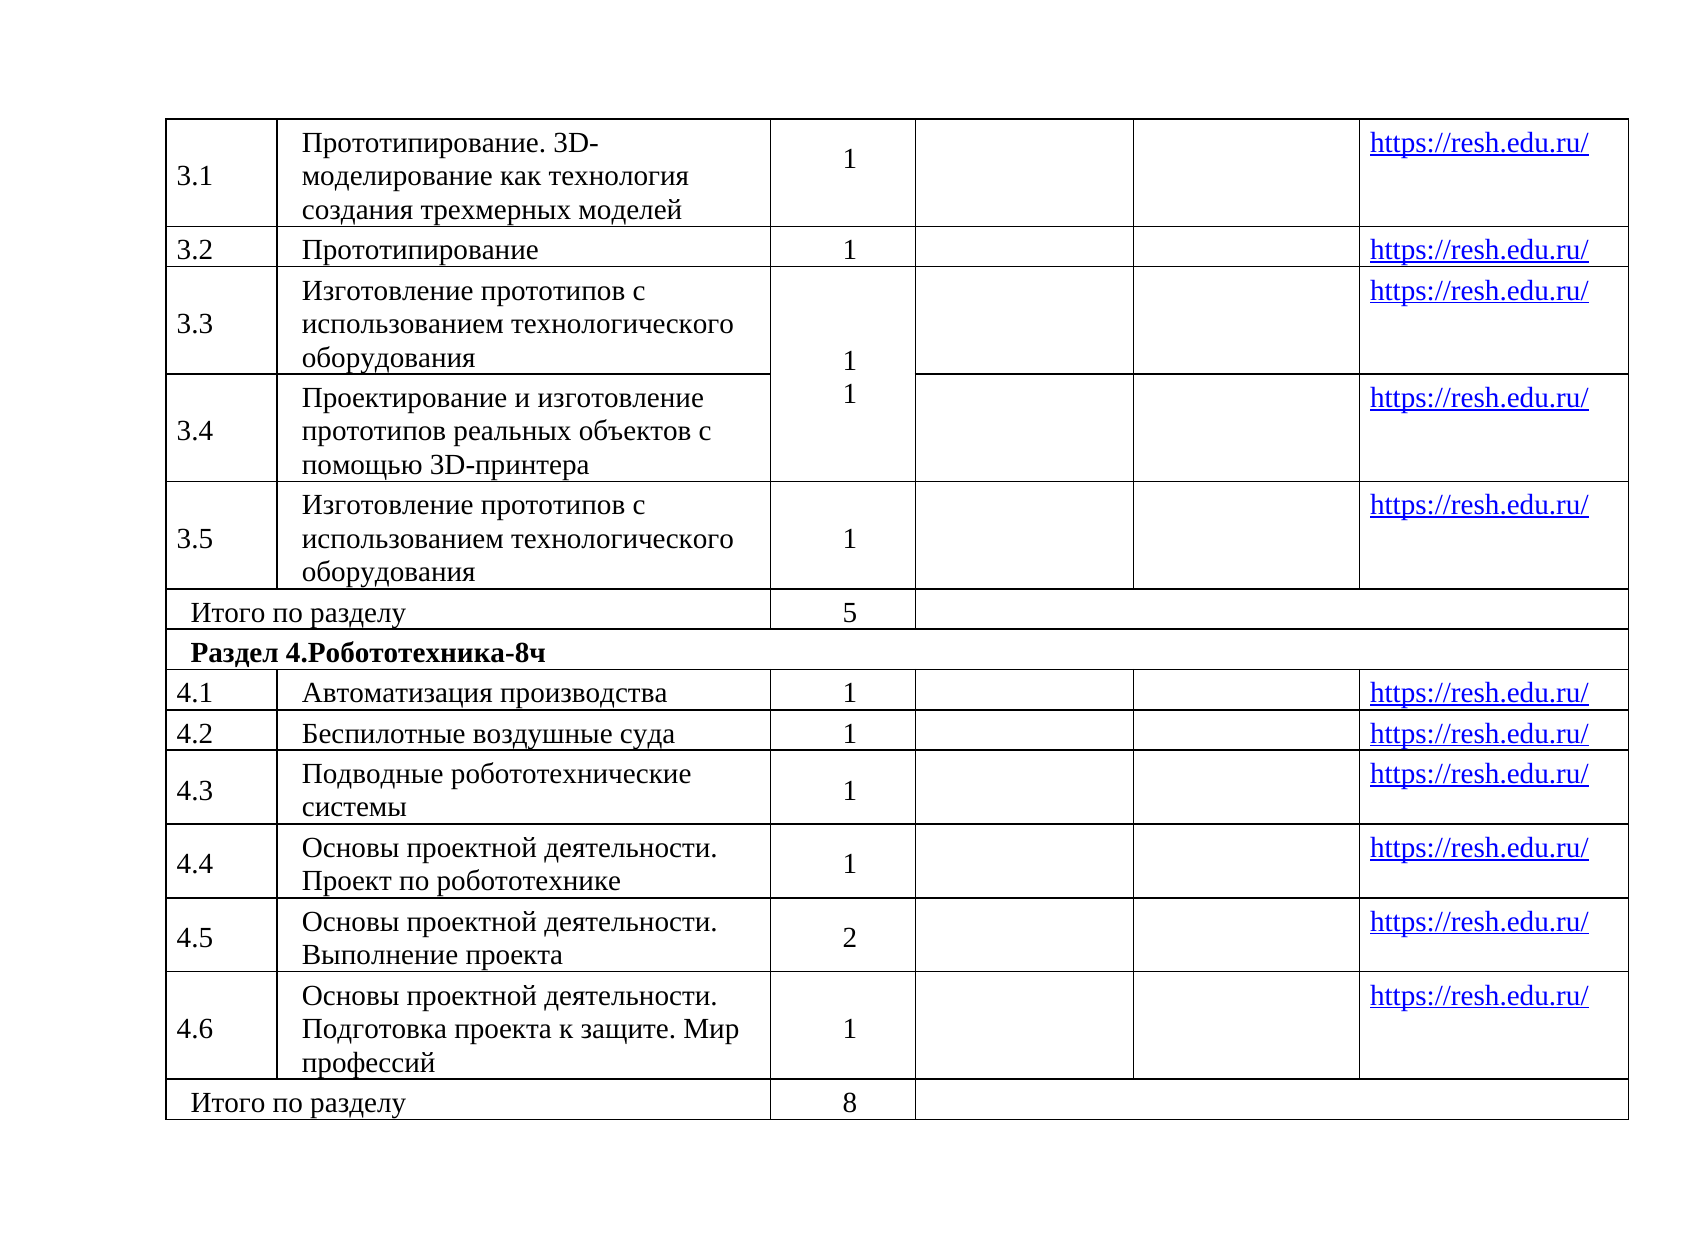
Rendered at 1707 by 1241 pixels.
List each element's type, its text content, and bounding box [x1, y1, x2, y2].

table_cell Подводные робототехнические системы [278, 751, 770, 823]
table_cell [916, 267, 1133, 373]
table_cell 3.5 [167, 482, 276, 588]
table_cell 1 [771, 711, 915, 749]
table_cell 3.4 [167, 375, 276, 481]
table_cell Основы проектной деятельности. Выполнение проекта [278, 899, 770, 971]
table_cell [1134, 972, 1359, 1078]
table_cell https://resh.edu.ru/ [1360, 670, 1628, 709]
table_cell [1134, 482, 1359, 588]
table_cell https://resh.edu.ru/ [1360, 482, 1628, 588]
table_cell 4.2 [167, 711, 276, 749]
table_cell [916, 375, 1133, 481]
table_cell 1 [771, 482, 915, 588]
table_cell [916, 482, 1133, 588]
table_cell Изготовление прототипов с использованием технологического оборудования [278, 267, 770, 373]
table_cell https://resh.edu.ru/ [1360, 375, 1628, 481]
table_cell Автоматизация производства [278, 670, 770, 709]
table_cell [916, 227, 1133, 266]
table_cell 1 [771, 120, 915, 226]
table_cell [916, 120, 1133, 226]
table_cell [1134, 227, 1359, 266]
table_cell [1134, 267, 1359, 373]
table_cell https://resh.edu.ru/ [1360, 972, 1628, 1078]
table_cell [916, 590, 1628, 628]
table_cell [1134, 120, 1359, 226]
table_cell 1 [771, 751, 915, 823]
table_cell [1134, 751, 1359, 823]
table_cell Основы проектной деятельности. Проект по робототехнике [278, 825, 770, 897]
table_cell 4.5 [167, 899, 276, 971]
table_cell https://resh.edu.ru/ [1360, 120, 1628, 226]
table_cell [1134, 899, 1359, 971]
table_cell [916, 899, 1133, 971]
table_cell 2 [771, 899, 915, 971]
table_cell [916, 825, 1133, 897]
table_cell 1 [771, 972, 915, 1078]
table_cell Основы проектной деятельности. Подготовка проекта к защите. Мир профессий [278, 972, 770, 1078]
table_cell https://resh.edu.ru/ [1360, 227, 1628, 266]
table_cell 1 1 [771, 267, 915, 481]
table_cell 4.6 [167, 972, 276, 1078]
table_cell https://resh.edu.ru/ [1360, 751, 1628, 823]
table_cell [1134, 825, 1359, 897]
table_cell [916, 751, 1133, 823]
table_cell 4.1 [167, 670, 276, 709]
table_cell Беспилотные воздушные суда [278, 711, 770, 749]
table_cell Прототипирование. 3D-моделирование как технология создания трехмерных моделей [278, 120, 770, 226]
table_cell 1 [771, 670, 915, 709]
table_cell https://resh.edu.ru/ [1360, 825, 1628, 897]
table_cell Прототипирование [278, 227, 770, 266]
table_cell 5 [771, 590, 915, 628]
table_cell [916, 711, 1133, 749]
table_cell 3.3 [167, 267, 276, 373]
table_cell Изготовление прототипов с использованием технологического оборудования [278, 482, 770, 588]
table_cell [916, 1080, 1628, 1118]
table_cell 1 [771, 227, 915, 266]
table_cell https://resh.edu.ru/ [1360, 711, 1628, 749]
table_cell Проектирование и изготовление прототипов реальных объектов с помощью 3D-принтера [278, 375, 770, 481]
table_cell [1134, 670, 1359, 709]
table_cell [916, 670, 1133, 709]
table_cell 8 [771, 1080, 915, 1118]
table_cell https://resh.edu.ru/ [1360, 899, 1628, 971]
table_cell [1134, 711, 1359, 749]
table_cell 4.3 [167, 751, 276, 823]
table_cell Итого по разделу [167, 590, 770, 628]
table_cell 4.4 [167, 825, 276, 897]
table_cell [1134, 375, 1359, 481]
table_cell [916, 972, 1133, 1078]
table_cell Раздел 4.Робототехника-8ч [167, 630, 1628, 669]
table_cell https://resh.edu.ru/ [1360, 267, 1628, 373]
table_cell Итого по разделу [167, 1080, 770, 1118]
table_cell 1 [771, 825, 915, 897]
table_cell 3.1 [167, 120, 276, 226]
table_cell 3.2 [167, 227, 276, 266]
